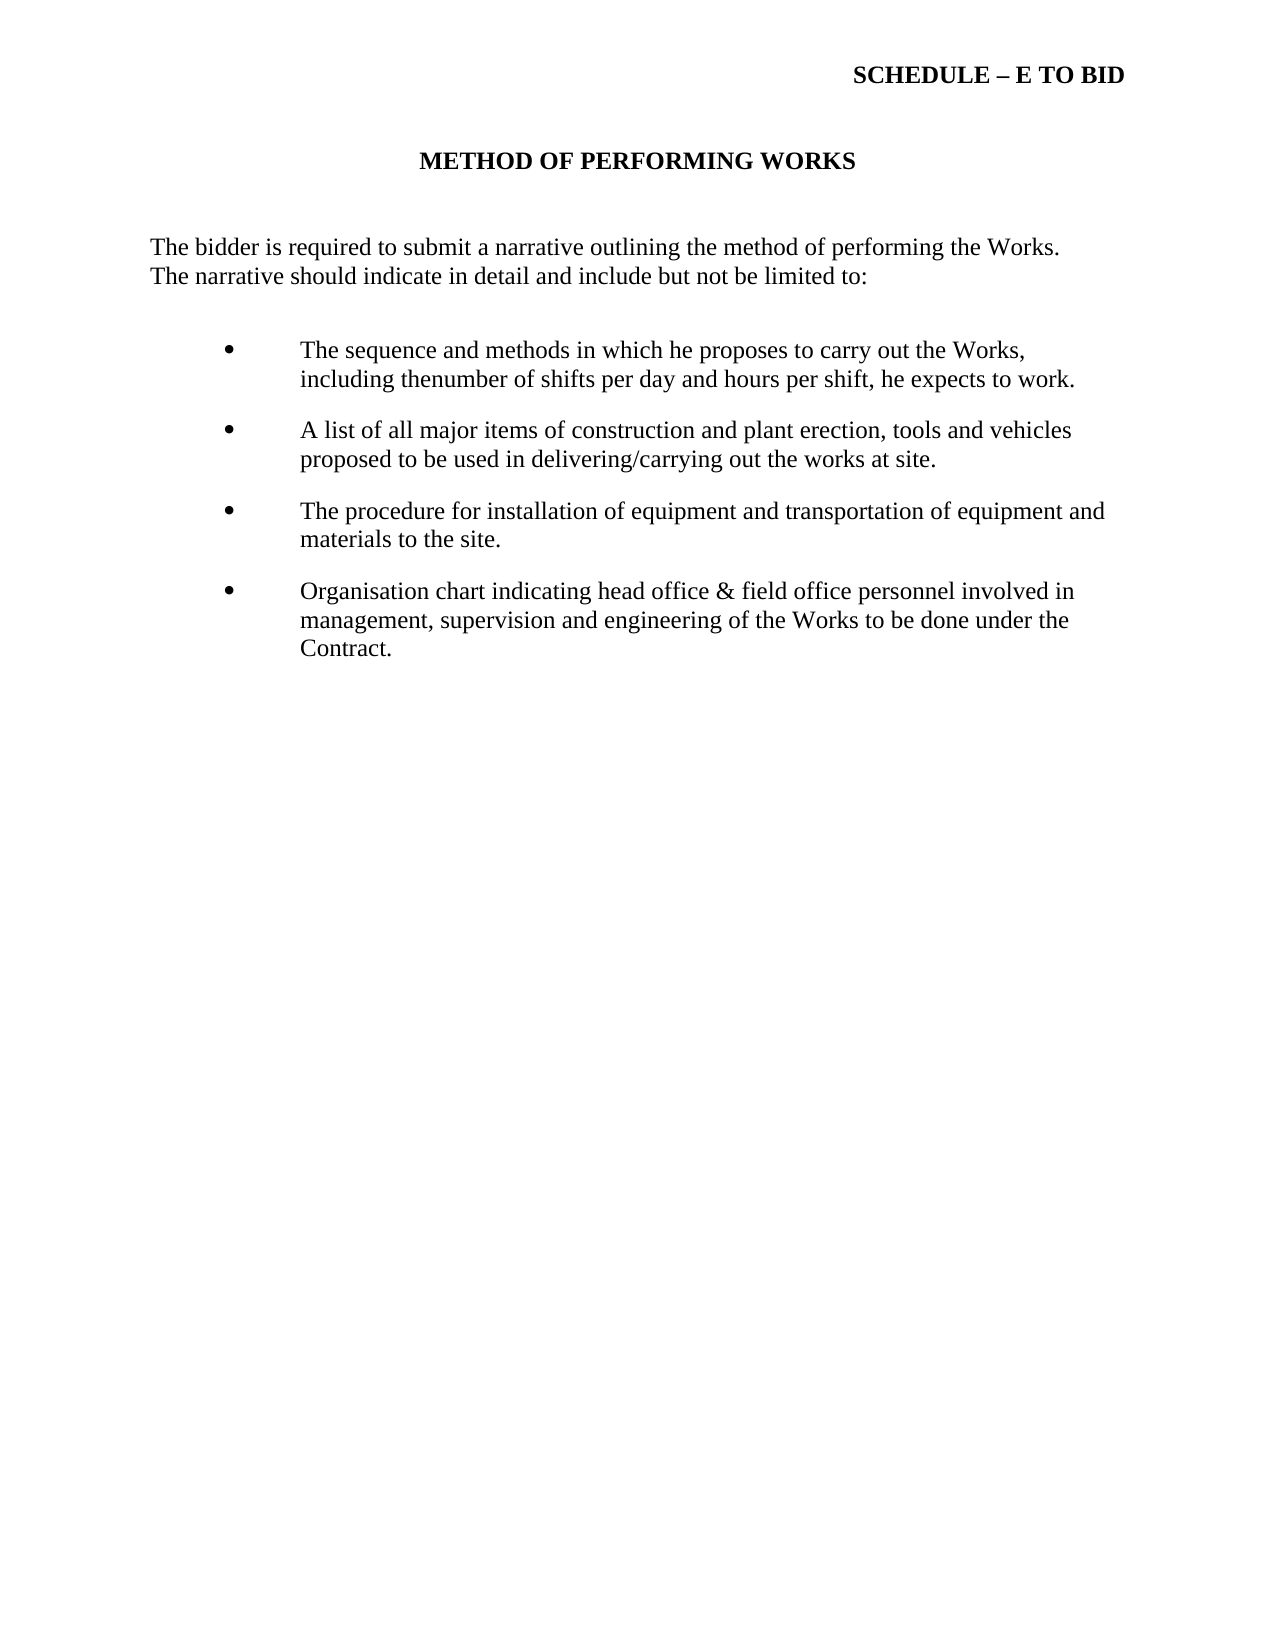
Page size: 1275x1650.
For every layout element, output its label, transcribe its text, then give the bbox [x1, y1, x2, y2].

text Contract. [225, 633, 1125, 662]
text  The sequence and methods in which he proposes to carry out the Works, including thenumber of shifts per day and hours per shift, he expects to work. [225, 335, 1125, 393]
text The narrative should indicate in detail and include but not be limited to: [150, 261, 1125, 290]
text  Organisation chart indicating head office & field office personnel involved in [225, 576, 1125, 605]
text SCHEDULE – E TO BID [150, 60, 1125, 89]
text materials to the site. [225, 524, 1125, 553]
text The bidder is required to submit a narrative outlining the method of performing the Works. [150, 232, 1125, 261]
text  A list of all major items of construction and plant erection, tools and vehicles [225, 416, 1125, 444]
text proposed to be used in delivering/carrying out the works at site. [225, 444, 1125, 473]
text  The procedure for installation of equipment and transportation of equipment and [225, 496, 1125, 524]
text METHOD OF PERFORMING WORKS [150, 146, 1125, 175]
text management, supervision and engineering of the Works to be done under the [225, 605, 1125, 633]
